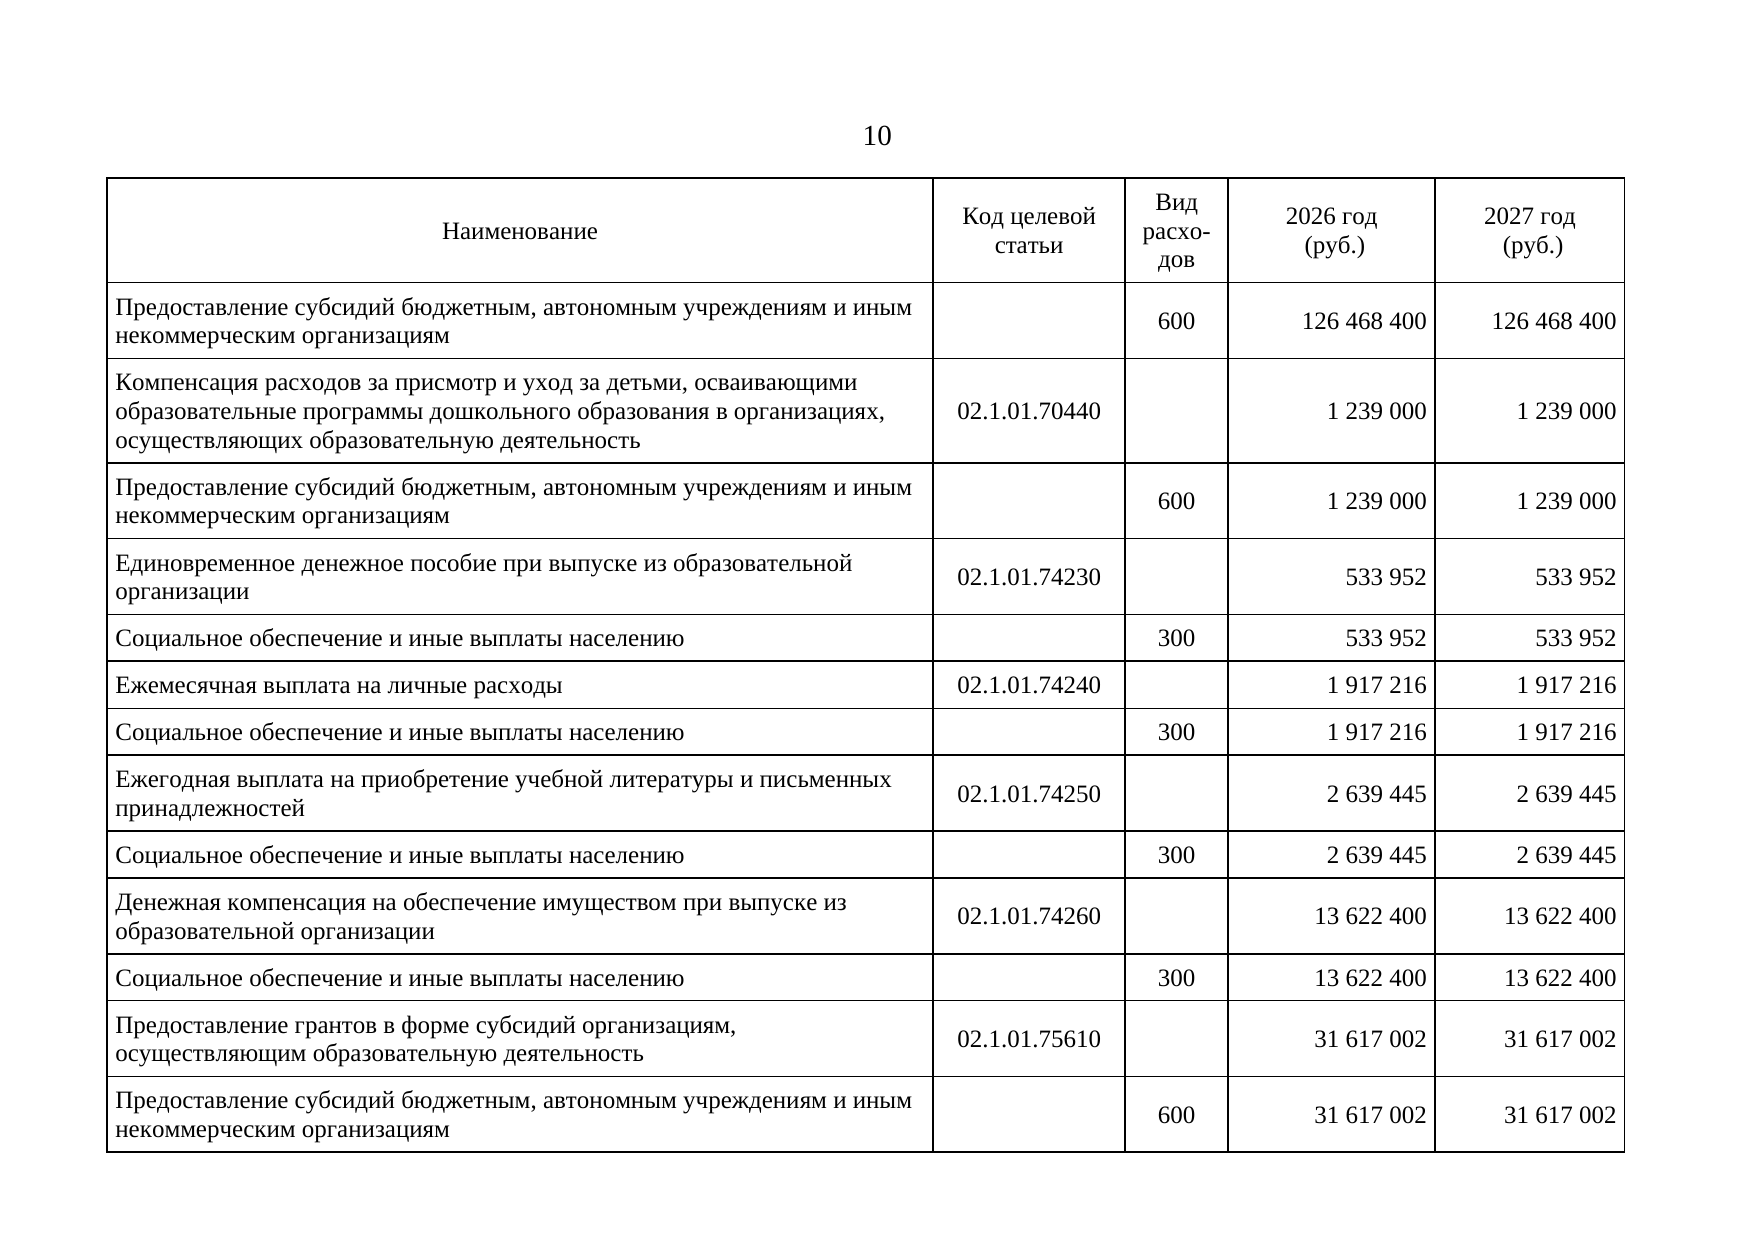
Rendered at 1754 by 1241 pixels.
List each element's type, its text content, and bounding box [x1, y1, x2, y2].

table_cell 533 952 [1436, 615, 1624, 660]
table_cell [1126, 359, 1227, 462]
table_cell 1 917 216 [1436, 662, 1624, 707]
table_cell [1126, 879, 1227, 953]
table_cell 13 622 400 [1436, 955, 1624, 1000]
table_cell Ежемесячная выплата на личные расходы [108, 662, 932, 707]
table_cell [934, 283, 1124, 357]
table_cell 02.1.01.74260 [934, 879, 1124, 953]
table_cell 31 617 002 [1436, 1001, 1624, 1076]
table_cell 1 917 216 [1436, 709, 1624, 754]
table_cell Предоставление грантов в форме субсидий организациям, осуществляющим образовательную деятельность [108, 1001, 932, 1076]
table_cell 1 239 000 [1229, 359, 1434, 462]
table_cell 1 239 000 [1436, 464, 1624, 538]
table_cell Социальное обеспечение и иные выплаты населению [108, 832, 932, 877]
table_cell 1 917 216 [1229, 662, 1434, 707]
table_cell 126 468 400 [1229, 283, 1434, 357]
table_cell 2 639 445 [1229, 832, 1434, 877]
table_cell [934, 832, 1124, 877]
table_cell [1126, 539, 1227, 613]
table_cell 126 468 400 [1436, 283, 1624, 357]
table_cell 600 [1126, 1077, 1227, 1151]
table_cell 02.1.01.70440 [934, 359, 1124, 462]
table_header [108, 179, 932, 282]
table_cell 13 622 400 [1229, 879, 1434, 953]
table_cell Единовременное денежное пособие при выпуске из образовательной организации [108, 539, 932, 613]
table_cell 1 917 216 [1229, 709, 1434, 754]
table_cell Предоставление субсидий бюджетным, автономным учреждениям и иным некоммерческим организациям [108, 464, 932, 538]
table_cell Ежегодная выплата на приобретение учебной литературы и письменных принадлежностей [108, 756, 932, 830]
table_header [1229, 179, 1434, 282]
table_cell 02.1.01.75610 [934, 1001, 1124, 1076]
table_cell 300 [1126, 955, 1227, 1000]
table_cell 02.1.01.74230 [934, 539, 1124, 613]
table_cell 300 [1126, 832, 1227, 877]
table_header [934, 179, 1124, 282]
table_cell [1126, 662, 1227, 707]
table_cell 600 [1126, 464, 1227, 538]
table_cell 300 [1126, 615, 1227, 660]
table_cell 31 617 002 [1229, 1001, 1434, 1076]
table_cell 600 [1126, 283, 1227, 357]
table_cell Предоставление субсидий бюджетным, автономным учреждениям и иным некоммерческим организациям [108, 1077, 932, 1151]
table_cell [1126, 1001, 1227, 1076]
table_cell Социальное обеспечение и иные выплаты населению [108, 955, 932, 1000]
table_cell Социальное обеспечение и иные выплаты населению [108, 709, 932, 754]
table_cell 1 239 000 [1229, 464, 1434, 538]
table_cell 300 [1126, 709, 1227, 754]
table_cell 2 639 445 [1436, 832, 1624, 877]
table_cell 533 952 [1436, 539, 1624, 613]
table_header [1126, 179, 1227, 282]
table_cell Социальное обеспечение и иные выплаты населению [108, 615, 932, 660]
table_cell [1126, 756, 1227, 830]
table_cell 2 639 445 [1436, 756, 1624, 830]
table_cell 13 622 400 [1436, 879, 1624, 953]
table_cell Компенсация расходов за присмотр и уход за детьми, осваивающими образовательные программы дошкольного образования в организациях, осуществляющих образовательную деятельность [108, 359, 932, 462]
table_cell 31 617 002 [1229, 1077, 1434, 1151]
table_header [1436, 179, 1624, 282]
table_cell Предоставление субсидий бюджетным, автономным учреждениям и иным некоммерческим организациям [108, 283, 932, 357]
table_cell 533 952 [1229, 615, 1434, 660]
table_cell 13 622 400 [1229, 955, 1434, 1000]
table_cell 533 952 [1229, 539, 1434, 613]
table_cell 1 239 000 [1436, 359, 1624, 462]
table_cell 02.1.01.74240 [934, 662, 1124, 707]
table_cell Денежная компенсация на обеспечение имуществом при выпуске из образовательной организации [108, 879, 932, 953]
table_cell [934, 709, 1124, 754]
table_cell 02.1.01.74250 [934, 756, 1124, 830]
table_cell 31 617 002 [1436, 1077, 1624, 1151]
table_cell [934, 1077, 1124, 1151]
table_cell [934, 615, 1124, 660]
table_cell [934, 955, 1124, 1000]
table_cell 2 639 445 [1229, 756, 1434, 830]
table_cell [934, 464, 1124, 538]
